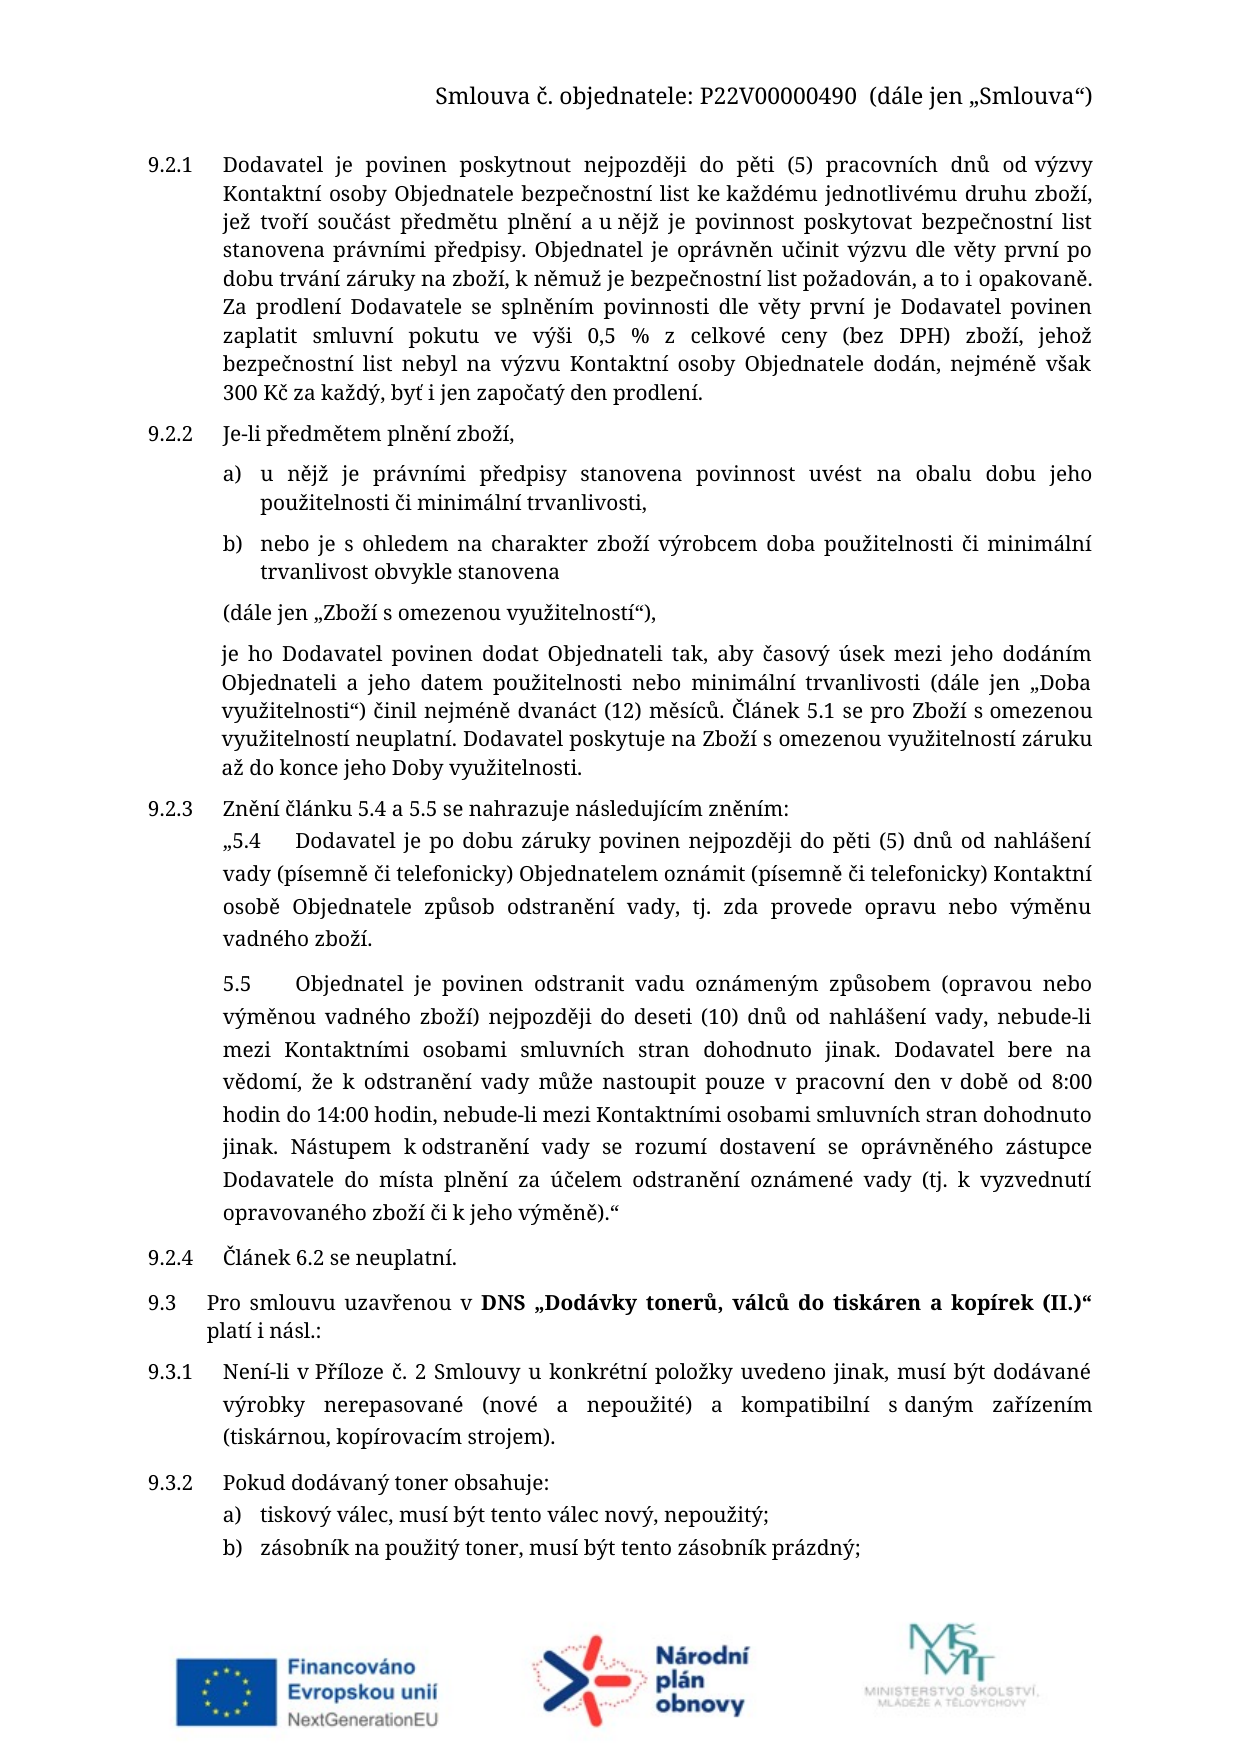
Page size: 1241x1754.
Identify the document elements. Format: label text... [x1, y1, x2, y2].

list Znění článku 5.4 a 5.5 se nahrazuje následujícím zněním: [148, 794, 1093, 822]
list tiskový válec, musí být tento válec nový, nepoužitý; [223, 1500, 1093, 1529]
list u nějž je právními předpisy stanovena povinnost uvést na obalu dobu jeho použitelnosti či minimální trvanlivosti, [223, 459, 1093, 516]
text je ho Dodavatel povinen dodat Objednateli tak, aby časový úsek mezi jeho dodáním Objednateli a jeho datem použitelnosti nebo minimální trvanlivosti (dále jen „Doba využitelnosti“) činil nejméně dvanáct (12) měsíců. Článek 5.1 se pro Zboží s omezenou využitelností neuplatní. Dodavatel poskytuje na Zboží s omezenou využitelností záruku až do konce jeho Doby využitelnosti. [221, 639, 1093, 781]
list Není-li v Příloze č. 2 Smlouvy u konkrétní položky uvedeno jinak, musí být dodávané výrobky nerepasované (nové a nepoužité) a kompatibilní s daným zařízením (tiskárnou, kopírovacím strojem). [148, 1357, 1093, 1451]
list „5.4 Dodavatel je po dobu záruky povinen nejpozději do pěti (5) dnů od nahlášení vady (písemně či telefonicky) Objednatelem oznámit (písemně či telefonicky) Kontaktní osobě Objednatele způsob odstranění vady, tj. zda provede opravu nebo výměnu vadného zboží. [223, 827, 1093, 953]
list Dodavatel je povinen poskytnout nejpozději do pěti (5) pracovních dnů od výzvy Kontaktní osoby Objednatele bezpečnostní list ke každému jednotlivému druhu zboží, jež tvoří součást předmětu plnění a u nějž je povinnost poskytovat bezpečnostní list stanovena právními předpisy. Objednatel je oprávněn učinit výzvu dle věty první po dobu trvání záruky na zboží, k němuž je bezpečnostní list požadován, a to i opakovaně. Za prodlení Dodavatele se splněním povinnosti dle věty první je Dodavatel povinen zaplatit smluvní pokutu ve výši 0,5 % z celkové ceny (bez DPH) zboží, jehož bezpečnostní list nebyl na výzvu Kontaktní osoby Objednatele dodán, nejméně však 300 Kč za každý, byť i jen započatý den prodlení. [148, 150, 1093, 406]
list Pro smlouvu uzavřenou v DNS „Dodávky tonerů, válců do tiskáren a kopírek (II.)“ platí i násl.: [148, 1288, 1093, 1345]
list Je-li předmětem plnění zboží, [148, 419, 1093, 447]
text (dále jen „Zboží s omezenou využitelností“), [223, 598, 1093, 627]
list zásobník na použitý toner, musí být tento zásobník prázdný; [223, 1533, 1093, 1561]
picture [147, 1577, 1093, 1754]
list nebo je s ohledem na charakter zboží výrobcem doba použitelnosti či minimální trvanlivost obvykle stanovena [223, 529, 1093, 586]
list Článek 6.2 se neuplatní. [148, 1243, 1093, 1271]
list 5.5 Objednatel je povinen odstranit vadu oznámeným způsobem (opravou nebo výměnou vadného zboží) nejpozději do deseti (10) dnů od nahlášení vady, nebude-li mezi Kontaktními osobami smluvních stran dohodnuto jinak. Dodavatel bere na vědomí, že k odstranění vady může nastoupit pouze v pracovní den v době od 8:00 hodin do 14:00 hodin, nebude-li mezi Kontaktními osobami smluvních stran dohodnuto jinak. Nástupem k odstranění vady se rozumí dostavení se oprávněného zástupce Dodavatele do místa plnění za účelem odstranění oznámené vady (tj. k vyzvednutí opravovaného zboží či k jeho výměně).“ [223, 969, 1093, 1226]
list Pokud dodávaný toner obsahuje: [148, 1468, 1093, 1496]
